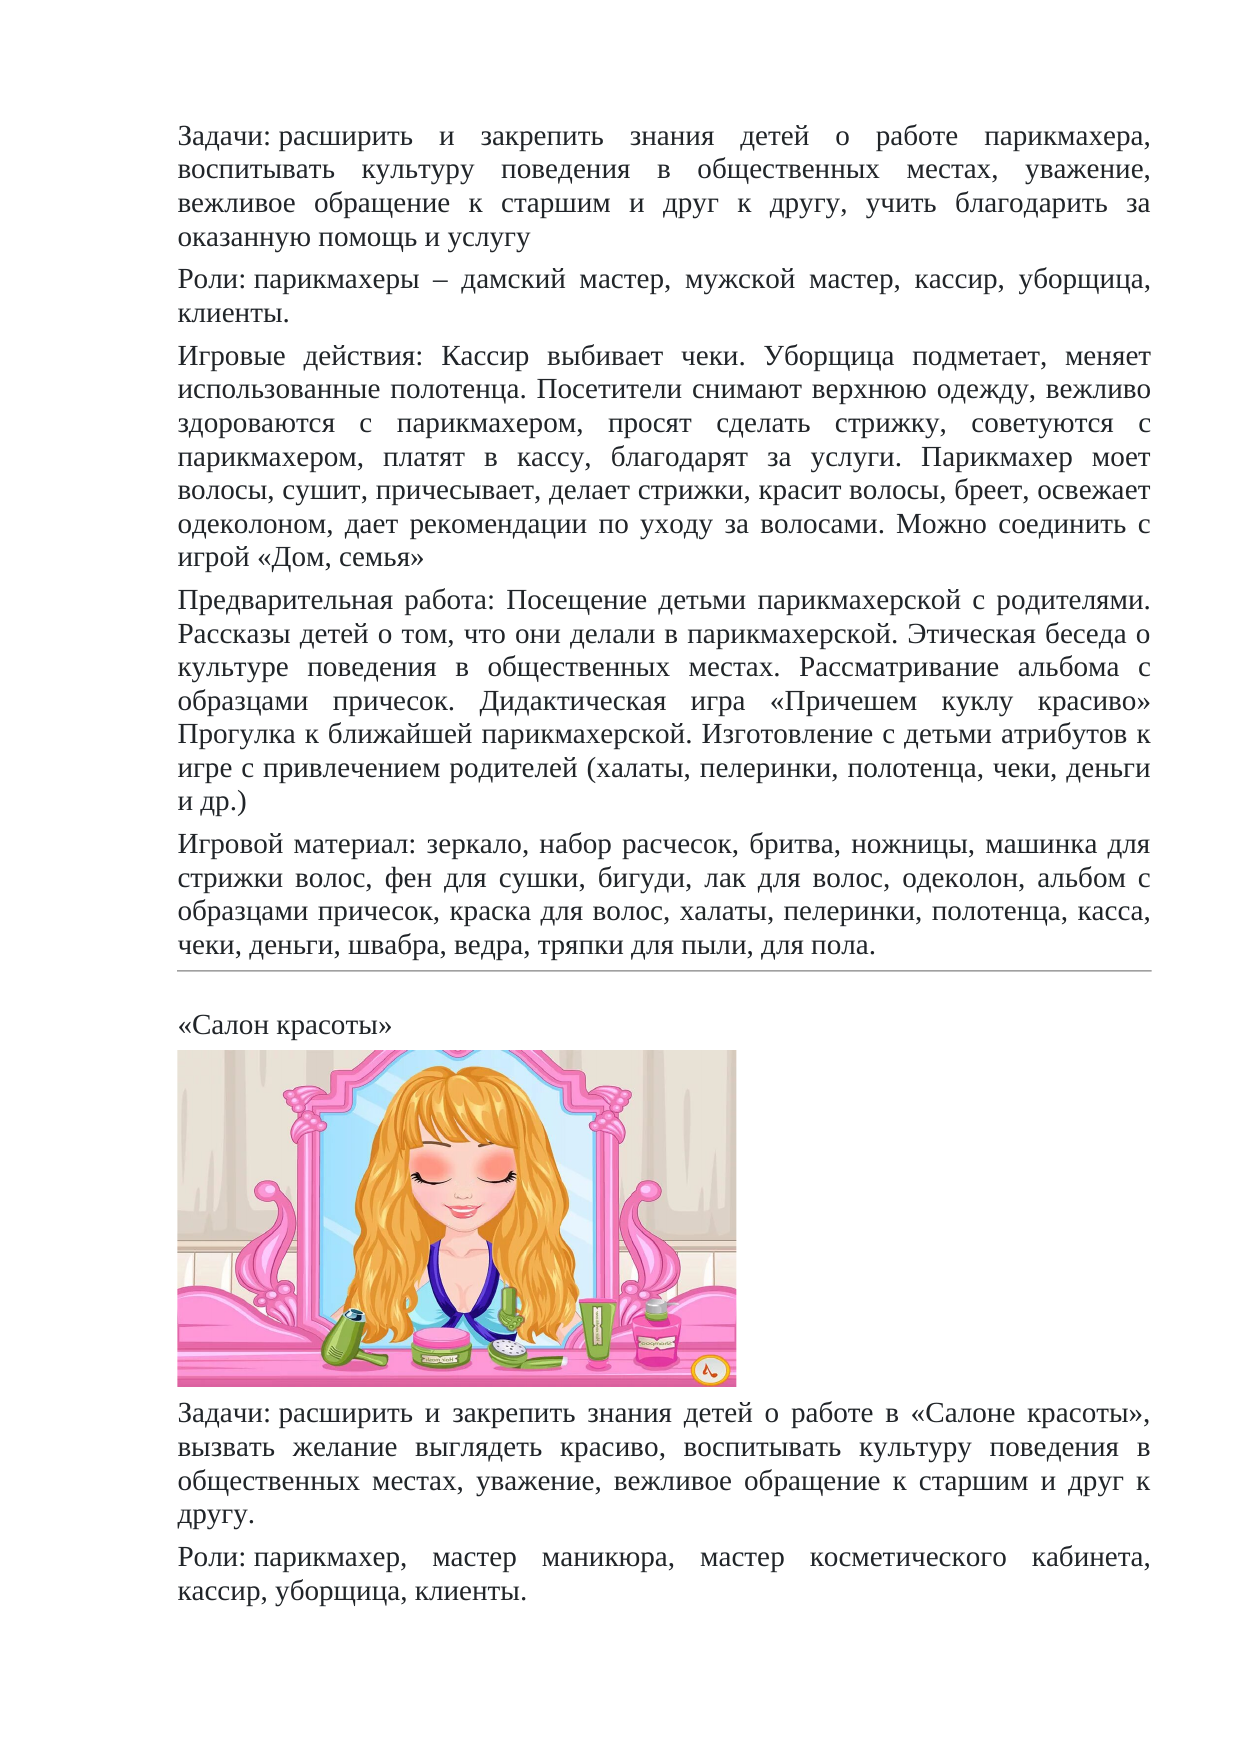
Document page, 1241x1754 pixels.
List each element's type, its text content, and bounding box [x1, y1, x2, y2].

text Роли: парикмахеры – дамский мастер, мужской мастер, кассир, уборщица, клиенты. [177, 262, 1152, 329]
text Игровой материал: зеркало, набор расчесок, бритва, ножницы, машинка для стрижки волос, фен для сушки, бигуди, лак для волос, одеколон, альбом с образцами причесок, краска для волос, халаты, пелеринки, полотенца, касса, чеки, деньги, швабра, ведра, тряпки для пыли, для пола. [177, 826, 1152, 961]
text «Салон красоты» [177, 1007, 1152, 1041]
text Роли: парикмахер, мастер маникюра, мастер косметического кабинета, кассир, уборщица, клиенты. [177, 1539, 1152, 1606]
text Задачи: расширить и закрепить знания детей о работе в «Салоне красоты», вызвать желание выглядеть красиво, воспитывать культуру поведения в общественных местах, уважение, вежливое обращение к старшим и друг к другу. [177, 1396, 1152, 1530]
picture [177, 1050, 737, 1387]
text Задачи: расширить и закрепить знания детей о работе парикмахера, воспитывать культуру поведения в общественных местах, уважение, вежливое обращение к старшим и друг к другу, учить благодарить за оказанную помощь и услугу [177, 118, 1152, 252]
text Предварительная работа: Посещение детьми парикмахерской с родителями. Рассказы детей о том, что они делали в парикмахерской. Этическая беседа о культуре поведения в общественных местах. Рассматривание альбома с образцами причесок. Дидактическая игра «Причешем куклу красиво» Прогулка к ближайшей парикмахерской. Изготовление с детьми атрибутов к игре с привлечением родителей (халаты, пелеринки, полотенца, чеки, деньги и др.) [177, 582, 1152, 817]
text Игровые действия: Кассир выбивает чеки. Уборщица подметает, меняет использованные полотенца. Посетители снимают верхнюю одежду, вежливо здороваются с парикмахером, просят сделать стрижку, советуются с парикмахером, платят в кассу, благодарят за услуги. Парикмахер моет волосы, сушит, причесывает, делает стрижки, красит волосы, бреет, освежает одеколоном, дает рекомендации по уходу за волосами. Можно соединить с игрой «Дом, семья» [177, 338, 1152, 573]
